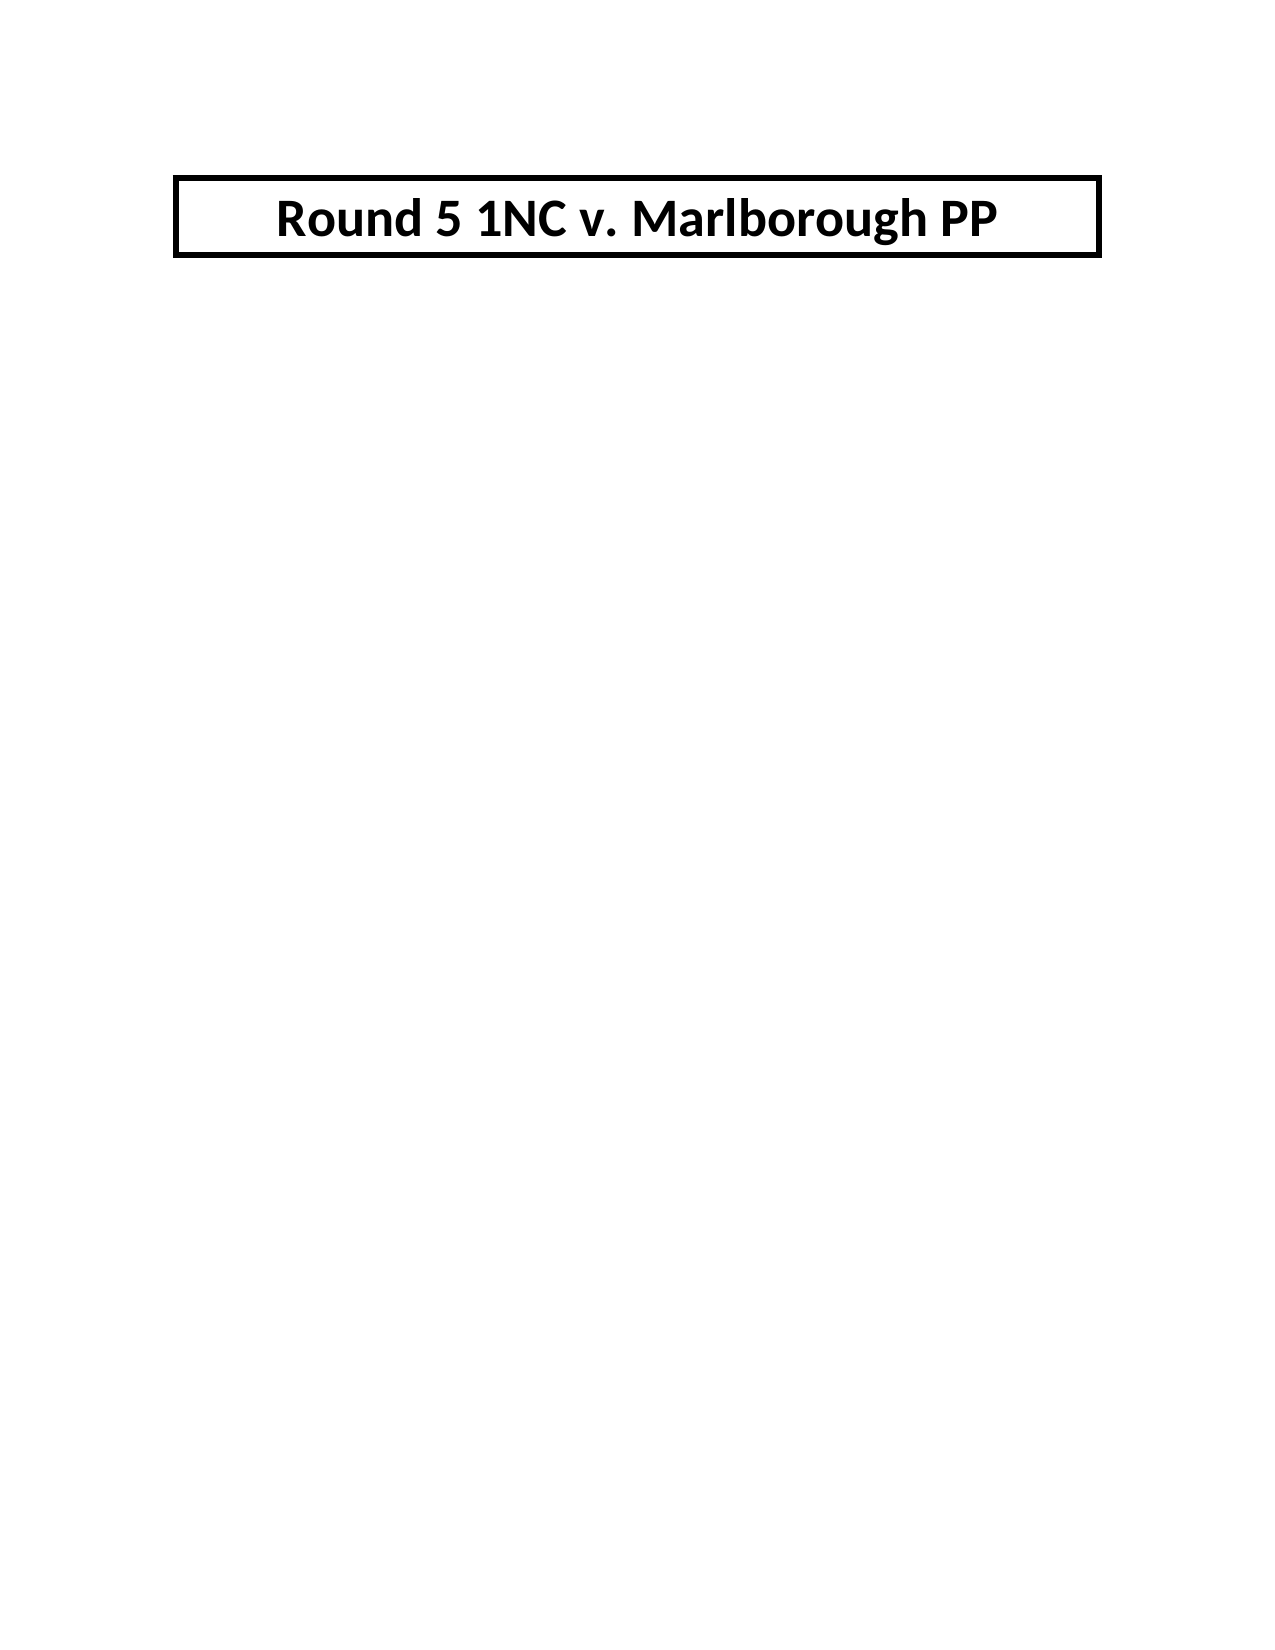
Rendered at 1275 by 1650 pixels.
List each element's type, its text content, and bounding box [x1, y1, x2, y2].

subtitle Round 5 1NC v. Marlborough PP [179, 181, 1096, 252]
